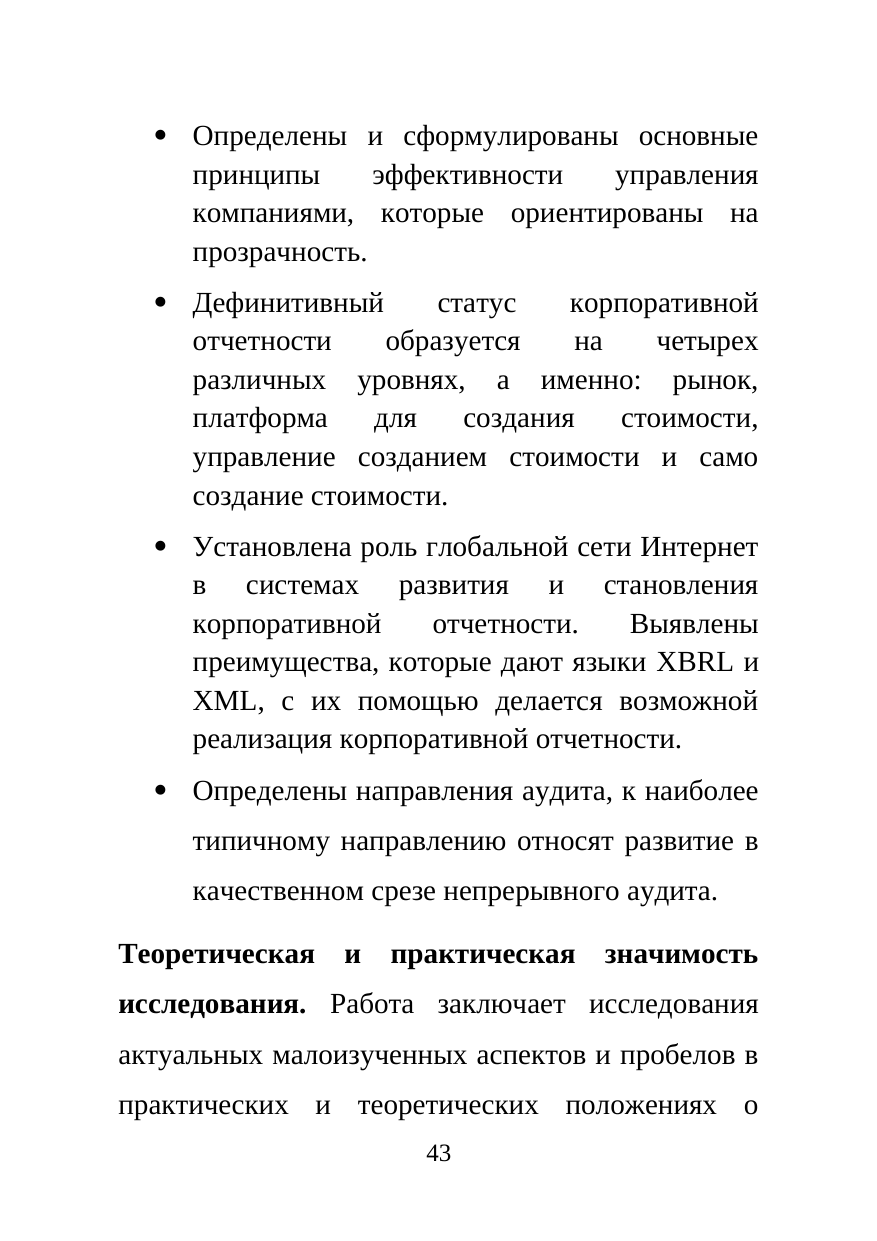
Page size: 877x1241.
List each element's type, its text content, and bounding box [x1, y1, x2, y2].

list Определены направления аудита, к наиболее типичному направлению относят развитие в качественном срезе непрерывного аудита. [155, 773, 759, 907]
list Определены и сформулированы основные принципы эффективности управления компаниями, которые ориентированы на прозрачность. [155, 118, 759, 267]
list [118, 936, 759, 1121]
list Установлена роль глобальной сети Интернет в системах развития и становления корпоративной отчетности. Выявлены преимущества, которые дают языки XBRL и XML, с их помощью делается возможной реализация корпоративной отчетности. [155, 529, 759, 755]
list Дефинитивный статус корпоративной отчетности образуется на четырех различных уровнях, а именно: рынок, платформа для создания стоимости, управление созданием стоимости и само создание стоимости. [155, 285, 759, 511]
